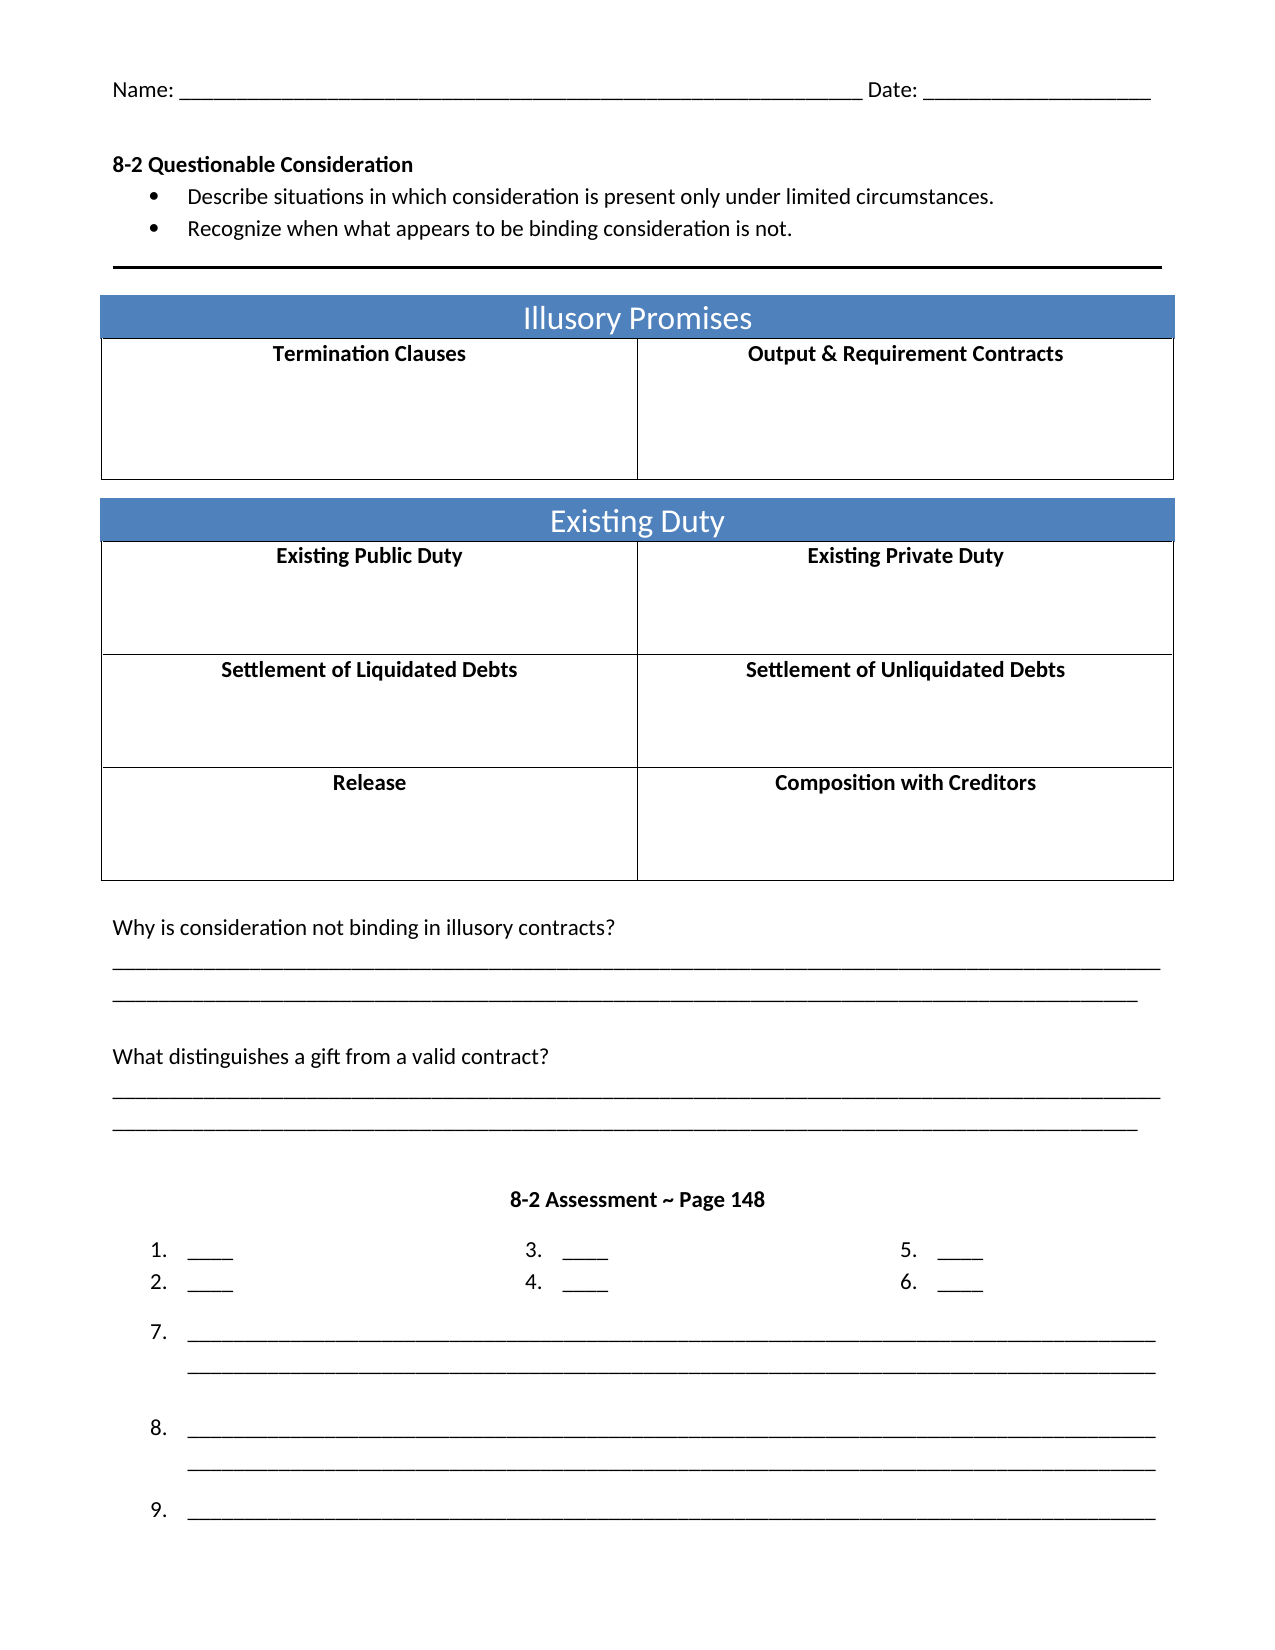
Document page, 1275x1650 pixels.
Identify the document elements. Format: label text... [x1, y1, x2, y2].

list Recognize when what appears to be binding consideration is not. [150, 214, 1162, 242]
table_header Existing Duty [102, 500, 1173, 541]
table_cell Termination Clauses [102, 339, 637, 479]
list _____________________________________________________________________________________ [150, 1317, 1162, 1345]
text What distinguishes a gift from a valid contract? [112, 1042, 1162, 1070]
table_cell Composition with Creditors [638, 767, 1173, 880]
list ____ [150, 1235, 412, 1263]
list Describe situations in which consideration is present only under limited circumstances. [150, 182, 1162, 210]
text ______________________________________________________________________________________________________________________________________________________________________________________ [112, 1074, 1162, 1134]
text 8-2 Questionable Consideration [112, 150, 1162, 178]
list _____________________________________________________________________________________ [187, 1349, 1162, 1409]
table_header Illusory Promises [102, 297, 1173, 338]
list ____ [150, 1267, 412, 1295]
list ____ [525, 1267, 787, 1295]
list _____________________________________________________________________________________ [150, 1496, 1162, 1523]
text Why is consideration not binding in illusory contracts? ______________________________________________________________________________________________________________________________________________________________________________________ [112, 913, 1162, 1006]
list ____ [900, 1267, 1162, 1295]
list ____ [900, 1235, 1162, 1263]
table_cell Release [102, 768, 637, 880]
list ____ [525, 1235, 787, 1263]
table_cell Output & Requirement Contracts [638, 338, 1173, 479]
table_cell Existing Private Duty [638, 541, 1173, 654]
table_cell Settlement of Unliquidated Debts [638, 654, 1173, 767]
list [187, 1446, 1162, 1474]
list _____________________________________________________________________________________ [150, 1413, 1162, 1442]
text 8-2 Assessment ~ Page 148 [112, 1185, 1162, 1213]
table_cell Settlement of Liquidated Debts [102, 655, 637, 767]
table_cell Existing Public Duty [102, 542, 637, 654]
